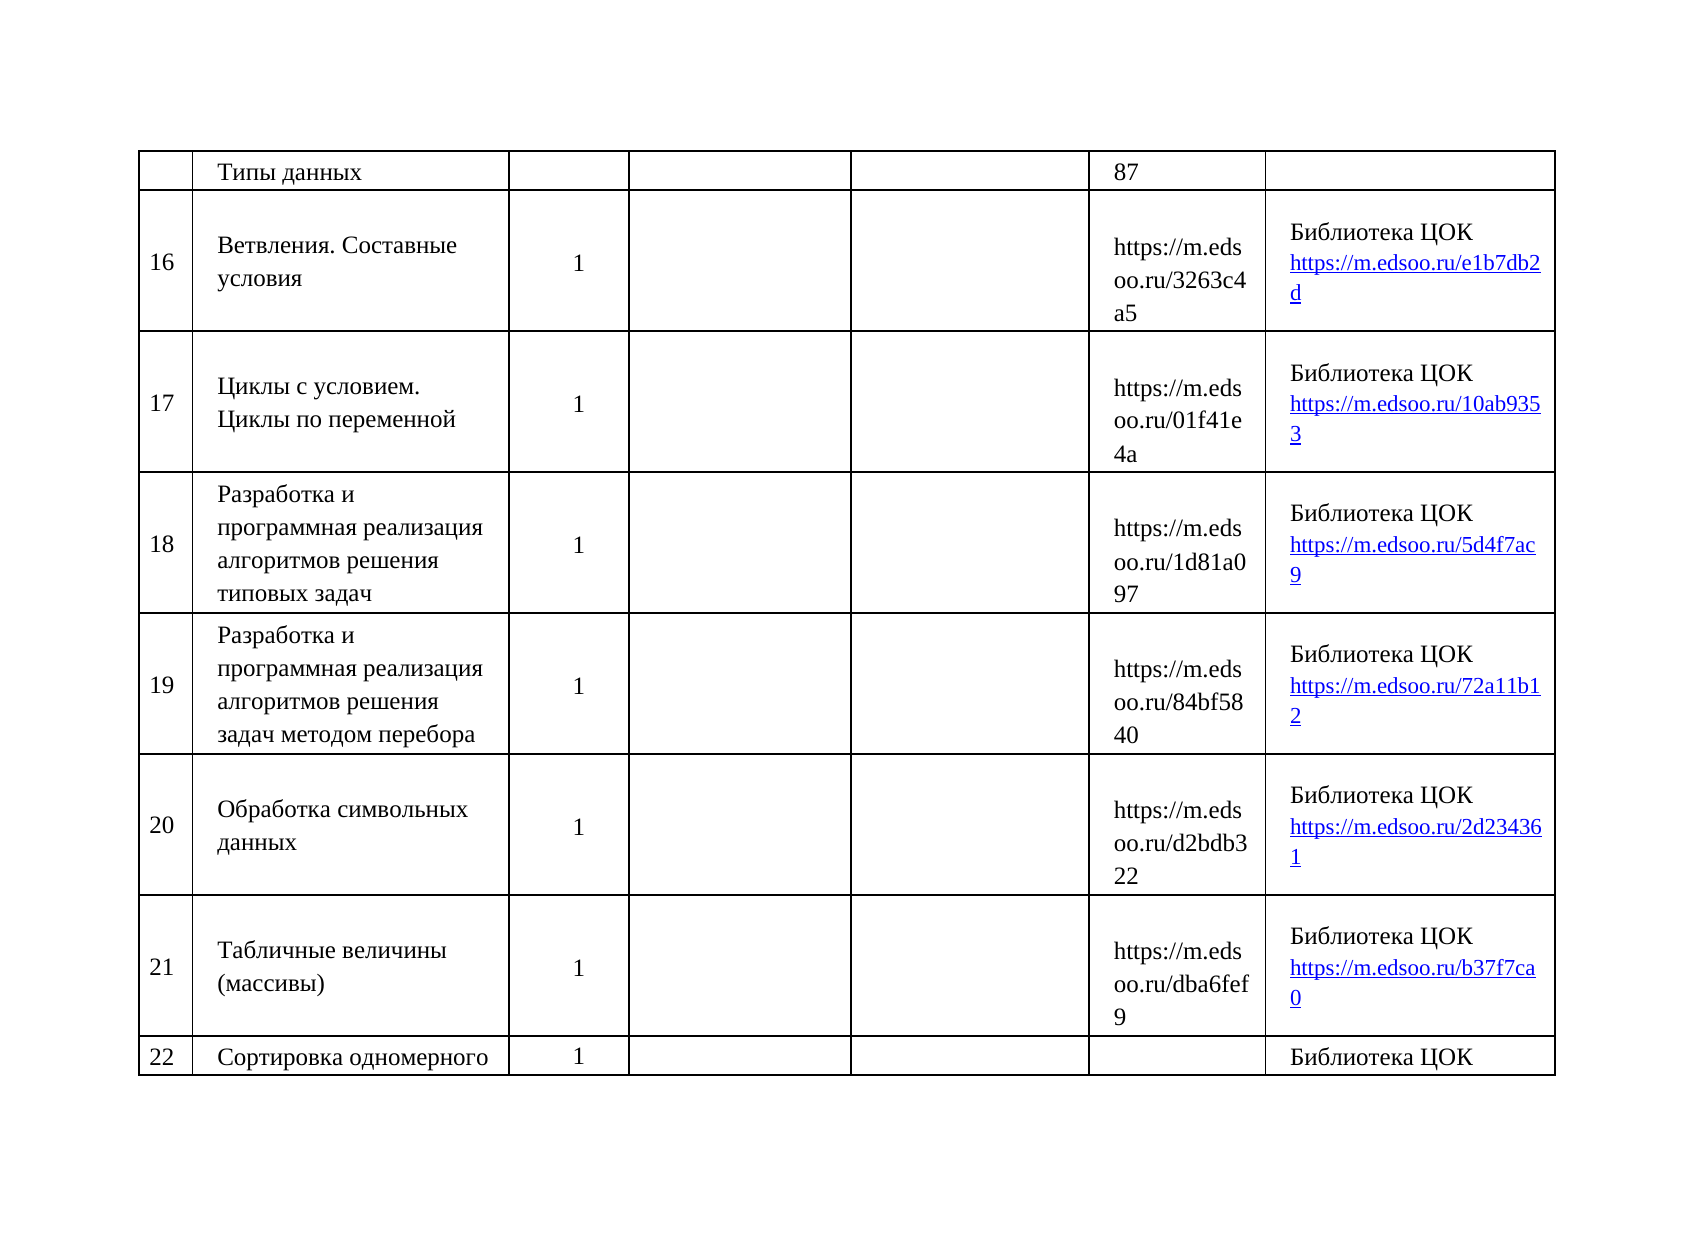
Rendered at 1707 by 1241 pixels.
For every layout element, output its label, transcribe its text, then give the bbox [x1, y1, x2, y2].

table_cell [630, 755, 850, 894]
table_cell [852, 755, 1088, 894]
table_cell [193, 1037, 508, 1074]
table_cell [852, 896, 1088, 1035]
table_cell [852, 473, 1088, 612]
table_cell 19 [140, 614, 192, 753]
table_cell Разработка и программная реализация алгоритмов решения задач методом перебора [193, 614, 508, 753]
table_cell [630, 152, 850, 189]
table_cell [193, 152, 508, 189]
table_cell https://m.edsoo.ru/1d81a097 [1090, 473, 1265, 612]
table_cell [852, 332, 1088, 471]
table_cell Библиотека ЦОК https://m.edsoo.ru/2d234361 [1266, 755, 1554, 894]
table_cell 1 [510, 755, 628, 894]
table_cell https://m.edsoo.ru/01f41e4a [1090, 332, 1265, 471]
table_cell [852, 1037, 1088, 1074]
table_cell Табличные величины (массивы) [193, 896, 508, 1035]
table_cell 20 [140, 755, 192, 894]
table_cell 17 [140, 332, 192, 471]
table_cell Ветвления. Составные условия [193, 191, 508, 330]
table_cell https://m.edsoo.ru/3263c4a5 [1090, 191, 1265, 330]
table_cell [630, 473, 850, 612]
table_cell 22 [140, 1037, 192, 1074]
table_cell [852, 191, 1088, 330]
table_cell [852, 614, 1088, 753]
table_cell 1 [510, 152, 628, 189]
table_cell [1266, 152, 1554, 189]
table_cell Разработка и программная реализация алгоритмов решения типовых задач [193, 473, 508, 612]
table_cell Библиотека ЦОК https://m.edsoo.ru/10ab9353 [1266, 332, 1554, 471]
table_cell 1 [510, 473, 628, 612]
table_cell [630, 1037, 850, 1074]
table_cell 15 [140, 152, 192, 189]
table_cell 16 [140, 191, 192, 330]
table_cell 1 [510, 332, 628, 471]
table_cell Библиотека ЦОК https://m.edsoo.ru/e1b7db2d [1266, 191, 1554, 330]
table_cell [1090, 1037, 1265, 1074]
table_cell [630, 614, 850, 753]
table_cell Циклы с условием. Циклы по переменной [193, 332, 508, 471]
table_cell Библиотека ЦОК https://m.edsoo.ru/5d4f7ac9 [1266, 473, 1554, 612]
table_cell 21 [140, 896, 192, 1035]
table_cell [630, 896, 850, 1035]
table_cell [852, 152, 1088, 189]
table_cell https://m.edsoo.ru/dba6fef9 [1090, 896, 1265, 1035]
table_cell 1 [510, 896, 628, 1035]
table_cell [1266, 1037, 1554, 1074]
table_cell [1090, 152, 1265, 189]
table_cell 1 [510, 1037, 628, 1074]
table_cell 18 [140, 473, 192, 612]
table_cell https://m.edsoo.ru/d2bdb322 [1090, 755, 1265, 894]
table_cell https://m.edsoo.ru/84bf5840 [1090, 614, 1265, 753]
table_cell Библиотека ЦОК https://m.edsoo.ru/72a11b12 [1266, 614, 1554, 753]
table_cell Обработка символьных данных [193, 755, 508, 894]
table_cell Библиотека ЦОК https://m.edsoo.ru/b37f7ca0 [1266, 896, 1554, 1035]
table_cell [630, 332, 850, 471]
table_cell [630, 191, 850, 330]
table_cell 1 [510, 614, 628, 753]
table_cell 1 [510, 191, 628, 330]
